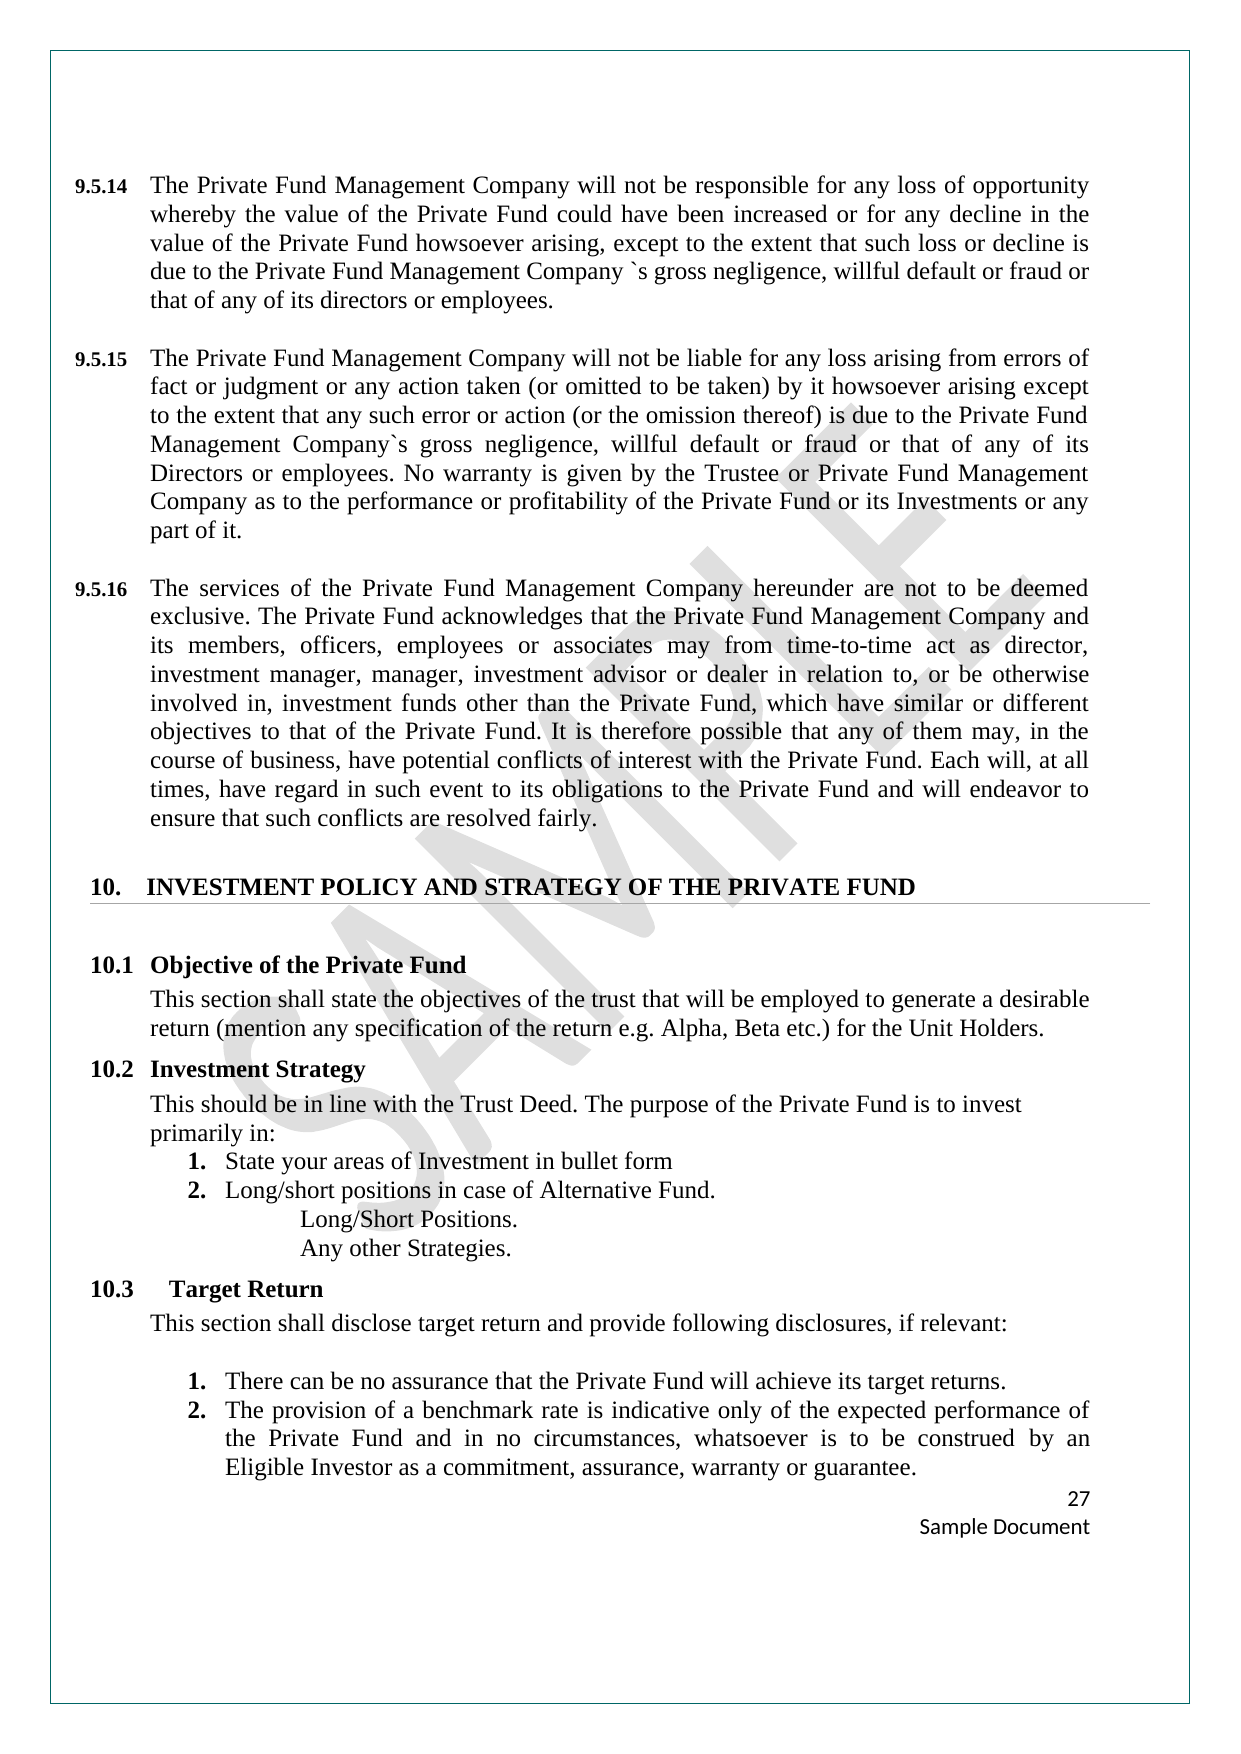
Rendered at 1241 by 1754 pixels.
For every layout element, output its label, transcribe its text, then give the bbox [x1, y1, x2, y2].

text Long/Short Positions. [300, 1204, 1090, 1233]
subtitle The Private Fund Management Company will not be responsible for any loss of opportunity whereby the value of the Private Fund could have been increased or for any decline in the value of the Private Fund howsoever arising, except to the extent that such loss or decline is due to the Private Fund Management Company `s gross negligence, willful default or fraud or that of any of its directors or employees. [75, 170, 1090, 314]
list The provision of a benchmark rate is indicative only of the expected performance of the Private Fund and in no circumstances, whatsoever is to be construed by an Eligible Investor as a commitment, assurance, warranty or guarantee. [187, 1395, 1090, 1481]
subtitle INVESTMENT POLICY AND STRATEGY OF THE PRIVATE FUND [90, 872, 1150, 903]
text This should be in line with the Trust Deed. The purpose of the Private Fund is to invest primarily in: [150, 1089, 1090, 1146]
subtitle Target Return [90, 1274, 1090, 1303]
text This section shall disclose target return and provide following disclosures, if relevant: [150, 1308, 1090, 1337]
list Long/short positions in case of Alternative Fund. [187, 1175, 1090, 1204]
text Any other Strategies. [300, 1233, 1090, 1261]
subtitle Objective of the Private Fund [90, 950, 1090, 979]
subtitle The Private Fund Management Company will not be liable for any loss arising from errors of fact or judgment or any action taken (or omitted to be taken) by it howsoever arising except to the extent that any such error or action (or the omission thereof) is due to the Private Fund Management Company`s gross negligence, willful default or fraud or that of any of its Directors or employees. No warranty is given by the Trustee or Private Fund Management Company as to the performance or profitability of the Private Fund or its Investments or any part of it. [75, 343, 1090, 544]
subtitle Investment Strategy [90, 1054, 1090, 1083]
list State your areas of Investment in bullet form [187, 1146, 1090, 1175]
text This section shall state the objectives of the trust that will be employed to generate a desirable return (mention any specification of the return e.g. Alpha, Beta etc.) for the Unit Holders. [150, 984, 1090, 1042]
subtitle The services of the Private Fund Management Company hereunder are not to be deemed exclusive. The Private Fund acknowledges that the Private Fund Management Company and its members, officers, employees or associates may from time-to-time act as director, investment manager, manager, investment advisor or dealer in relation to, or be otherwise involved in, investment funds other than the Private Fund, which have similar or different objectives to that of the Private Fund. It is therefore possible that any of them may, in the course of business, have potential conflicts of interest with the Private Fund. Each will, at all times, have regard in such event to its obligations to the Private Fund and will endeavor to ensure that such conflicts are resolved fairly. [75, 573, 1090, 831]
list There can be no assurance that the Private Fund will achieve its target returns. [187, 1366, 1090, 1395]
